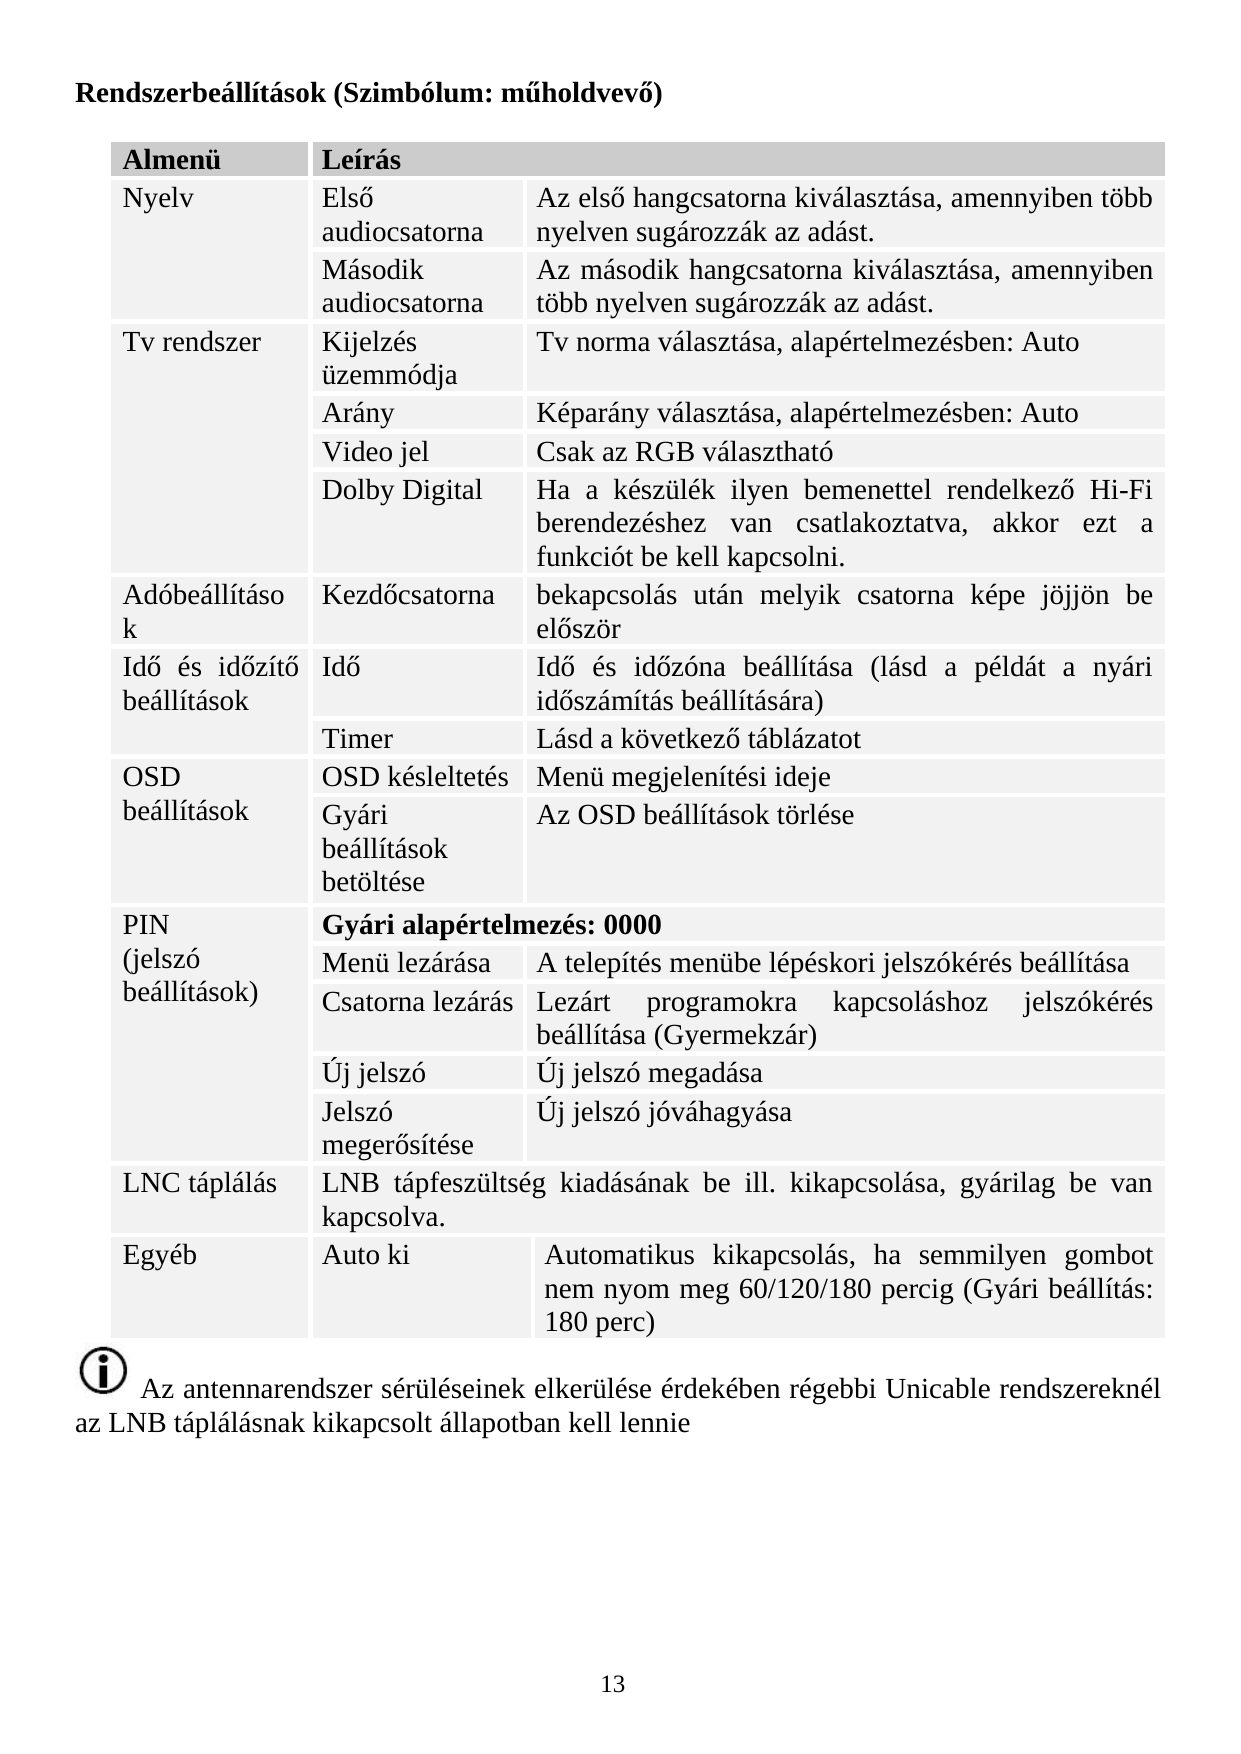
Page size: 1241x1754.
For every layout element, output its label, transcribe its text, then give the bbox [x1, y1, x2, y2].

table_cell Video jel [313, 434, 523, 467]
table_cell Nyelv [111, 180, 308, 319]
table_cell Menü megjelenítési ideje [527, 759, 1165, 793]
table_cell Új jelszó megadása [527, 1056, 1165, 1089]
text Az antennarendszer sérüléseinek elkerülése érdekében régebbi Unicable rendszereknél az LNB táplálásnak kikapcsolt állapotban kell lennie [75, 1343, 1162, 1439]
table_cell Lezárt programokra kapcsoláshoz jelszókérés beállítása (Gyermekzár) [527, 984, 1165, 1051]
table_cell Gyári alapértelmezés: 0000 [313, 907, 1165, 941]
table_cell PIN (jelszó beállítások) [111, 907, 308, 1161]
table_cell Képarány választása, alapértelmezésben: Auto [527, 396, 1165, 429]
table_cell Az első hangcsatorna kiválasztása, amennyiben több nyelven sugározzák az adást. [527, 180, 1165, 247]
table_cell Gyári beállítások betöltése [313, 797, 523, 903]
table_cell OSD késleltetés [313, 759, 523, 793]
table_cell Második audiocsatorna [313, 252, 523, 319]
picture [75, 1342, 132, 1399]
table_cell Tv norma választása, alapértelmezésben: Auto [527, 324, 1165, 391]
table_cell Adóbeállítások [111, 577, 308, 644]
table_cell Lásd a következő táblázatot [527, 721, 1165, 754]
table_cell bekapcsolás után melyik csatorna képe jöjjön be először [527, 577, 1165, 644]
table_cell Idő [313, 649, 523, 716]
table_header Leírás [313, 142, 1165, 176]
table_cell Csatorna lezárás [313, 984, 523, 1051]
table_cell Kezdőcsatorna [313, 577, 523, 644]
table_cell Menü lezárása [313, 946, 523, 979]
table_cell A telepítés menübe lépéskori jelszókérés beállítása [527, 946, 1165, 979]
table_cell Csak az RGB választható [527, 434, 1165, 467]
table_cell Tv rendszer [111, 324, 308, 573]
table_cell Új jelszó [313, 1056, 523, 1089]
table_cell Arány [313, 396, 523, 429]
table_cell Jelszó megerősítése [313, 1094, 523, 1161]
table_cell LNB tápfeszültség kiadásának be ill. kikapcsolása, gyárilag be van kapcsolva. [313, 1166, 1165, 1233]
table_cell Ha a készülék ilyen bemenettel rendelkező Hi-Fi berendezéshez van csatlakoztatva, akkor ezt a funkciót be kell kapcsolni. [527, 472, 1165, 573]
table_cell Az második hangcsatorna kiválasztása, amennyiben több nyelven sugározzák az adást. [527, 252, 1165, 319]
table_cell Dolby Digital [313, 472, 523, 573]
table_cell Első audiocsatorna [313, 180, 523, 247]
table_cell Timer [313, 721, 523, 754]
table_header Almenü [111, 142, 308, 176]
table_cell Az OSD beállítások törlése [527, 797, 1165, 903]
table_cell LNC táplálás [111, 1166, 308, 1233]
table_cell Auto ki [313, 1237, 531, 1338]
table_cell Idő és időzóna beállítása (lásd a példát a nyári időszámítás beállítására) [527, 649, 1165, 716]
table_cell Egyéb [111, 1237, 308, 1338]
table_cell Idő és időzítő beállítások [111, 649, 308, 754]
table_cell OSD beállítások [111, 759, 308, 903]
table_cell Új jelszó jóváhagyása [527, 1094, 1165, 1161]
table_cell Automatikus kikapcsolás, ha semmilyen gombot nem nyom meg 60/120/180 percig (Gyári beállítás: 180 perc) [535, 1237, 1165, 1338]
text Rendszerbeállítások (Szimbólum: műholdvevő) [75, 75, 1162, 108]
table_cell Kijelzés üzemmódja [313, 324, 523, 391]
